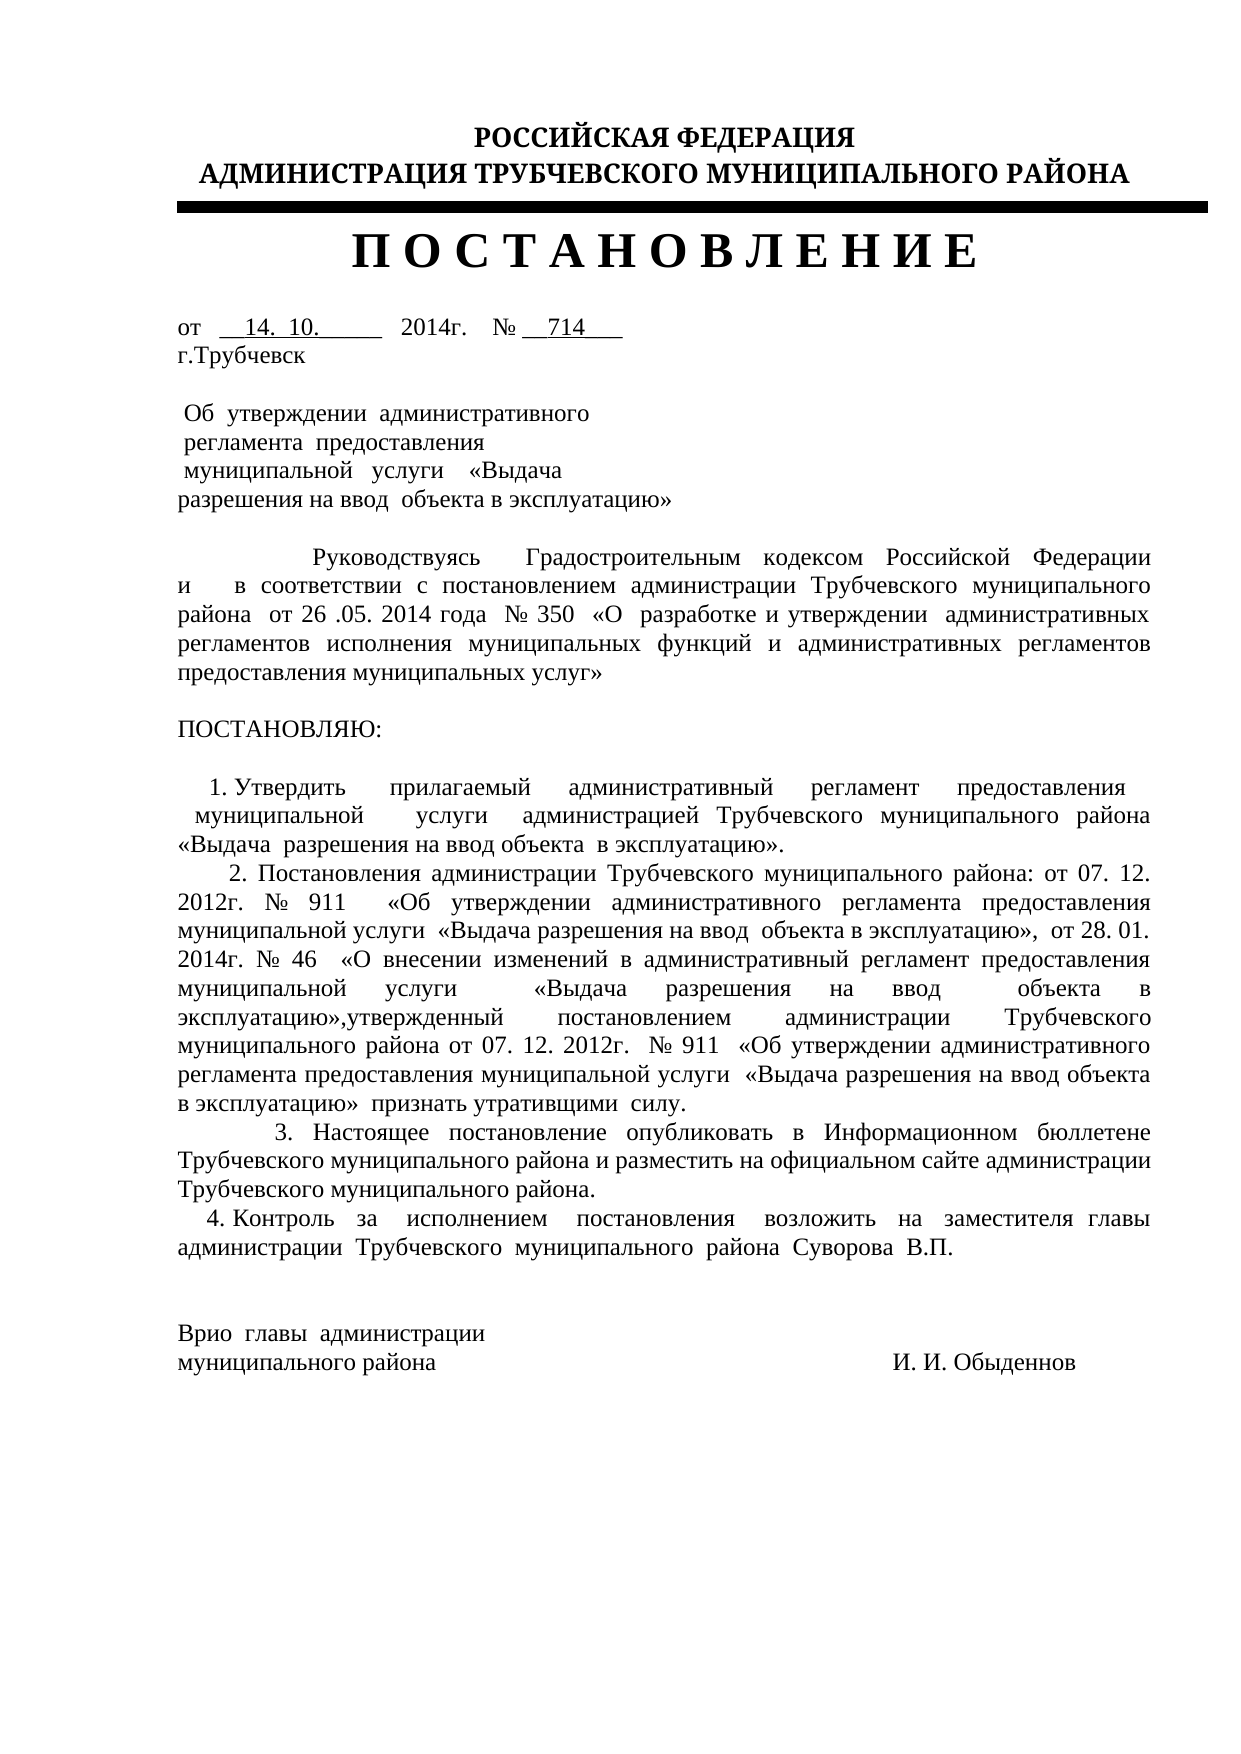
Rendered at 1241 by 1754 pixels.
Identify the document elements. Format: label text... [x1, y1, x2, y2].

text муниципальной услуги «Выдача [177, 455, 1152, 484]
text г.Трубчевск [177, 340, 1152, 369]
text 2. Постановления администрации Трубчевского муниципального района: от 07. 12. 2012г. № 911 «Об утверждении административного регламента предоставления муниципальной услуги «Выдача разрешения на ввод объекта в эксплуатацию», от 28. 01. [177, 858, 1152, 944]
text муниципальной услуги администрацией Трубчевского муниципального района «Выдача разрешения на ввод объекта в эксплуатацию». [177, 800, 1152, 858]
text ПОСТАНОВЛЯЮ: [177, 714, 1152, 743]
text 3. Настоящее постановление опубликовать в Информационном бюллетене Трубчевского муниципального района и разместить на официальном сайте администрации Трубчевского муниципального района. [177, 1117, 1152, 1203]
text от __14. 10._____ 2014г. № __714___ [177, 312, 1152, 340]
text 4. Контроль за исполнением постановления возложить на заместителя главы администрации Трубчевского муниципального района Суворова В.П. [177, 1203, 1152, 1260]
text регламента предоставления [177, 427, 1152, 455]
text 2014г. № 46 «О внесении изменений в административный регламент предоставления муниципальной услуги «Выдача разрешения на ввод объекта в эксплуатацию»,утвержденный постановлением администрации Трубчевского муниципального района от 07. 12. 2012г. № 911 «Об утверждении административного регламента предоставления муниципальной услуги «Выдача разрешения на ввод объекта в эксплуатацию» признать утративщими силу. [177, 944, 1152, 1117]
text Врио главы администрации [177, 1318, 1152, 1347]
text разрешения на ввод объекта в эксплуатацию» [177, 484, 1152, 513]
text муниципального района И. И. Обыденнов [177, 1347, 1152, 1375]
text Об утверждении административного [177, 398, 1152, 427]
text П О С Т А Н О В Л Е Н И Е [177, 221, 1152, 278]
text Руководствуясь Градостроительным кодексом Российской Федерации и в соответствии с постановлением администрации Трубчевского муниципального района от 26 .05. 2014 года № 350 «О разработке и утверждении административных регламентов исполнения муниципальных функций и административных регламентов предоставления муниципальных услуг» [177, 542, 1152, 685]
text АДМИНИСТРАЦИЯ ТРУБЧЕВСКОГО МУНИЦИПАЛЬНОГО РАЙОНА [177, 155, 1152, 192]
text РОССИЙСКАЯ ФЕДЕРАЦИЯ [177, 118, 1152, 155]
text 1. Утвердить прилагаемый административный регламент предоставления [177, 772, 1152, 800]
